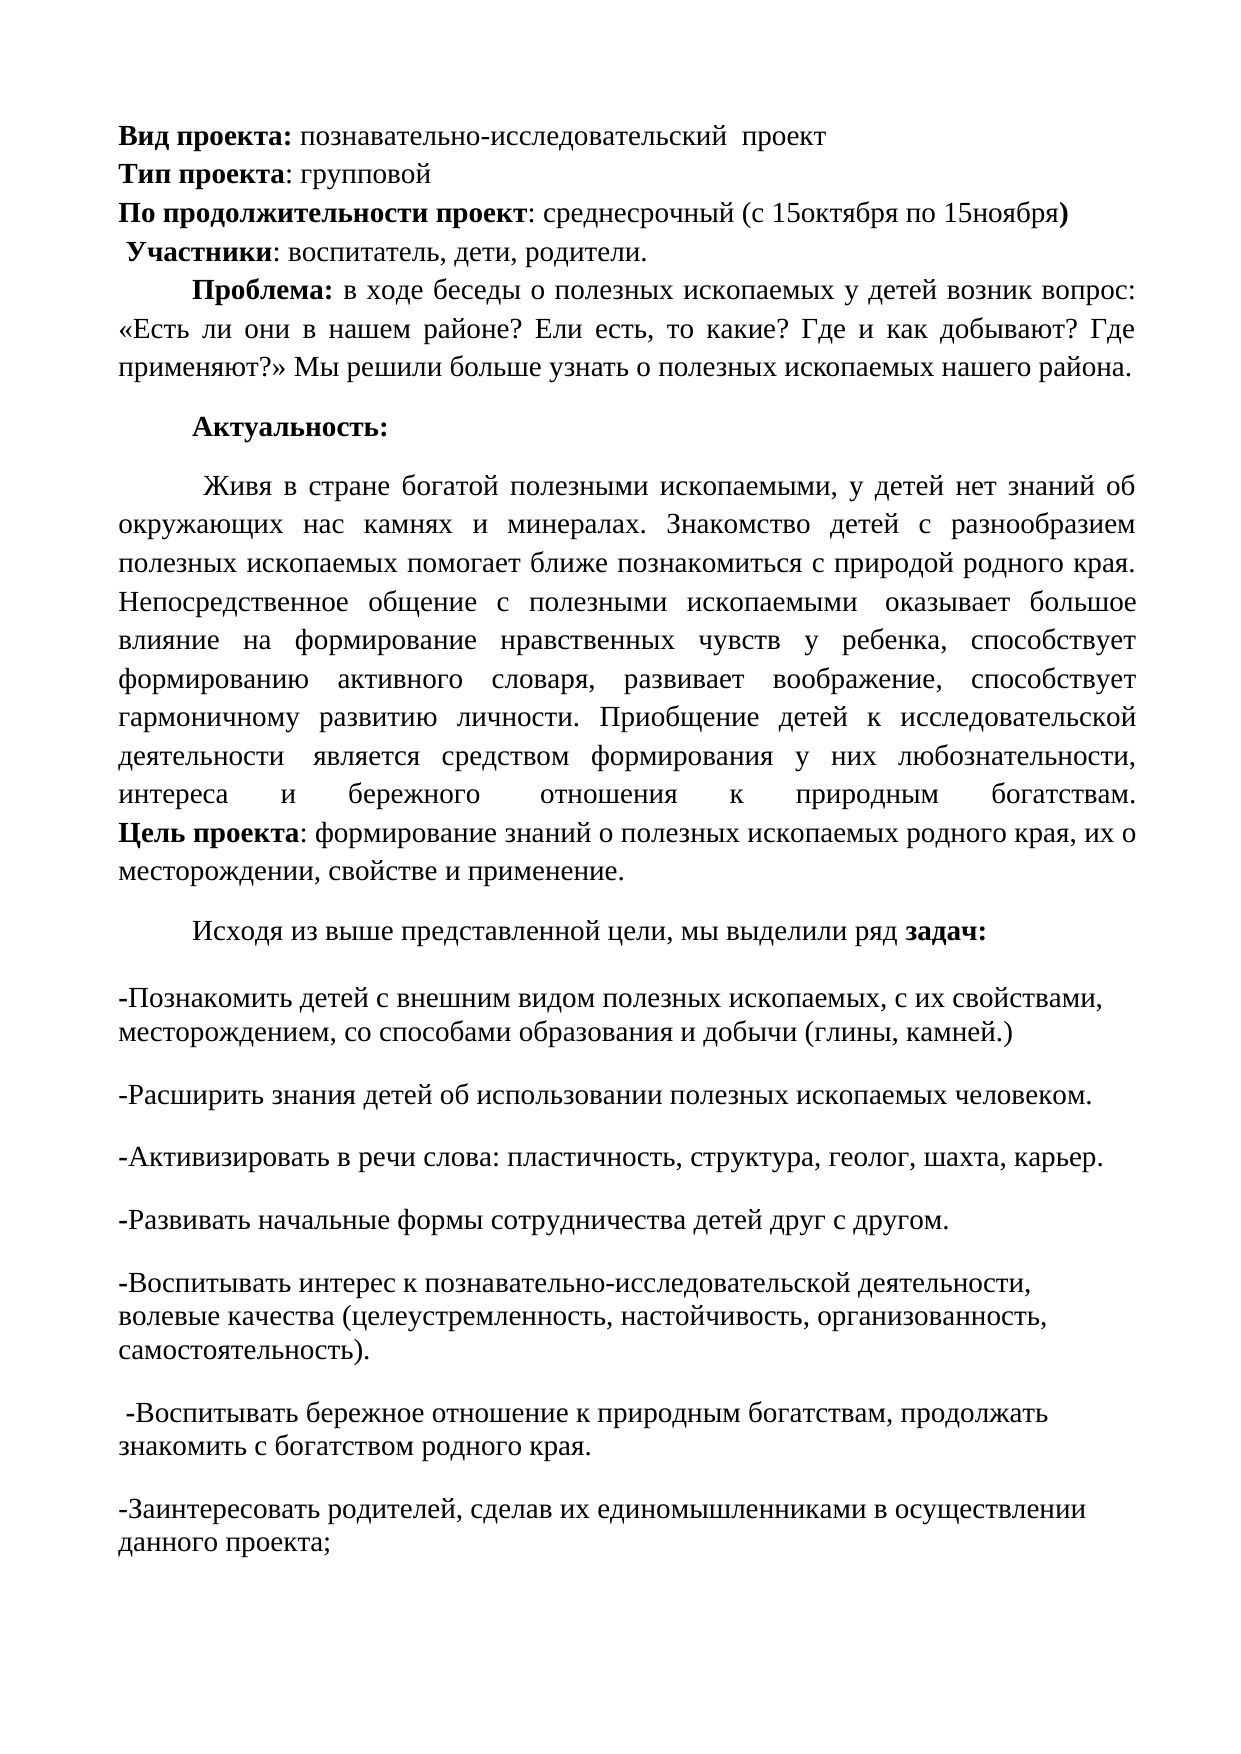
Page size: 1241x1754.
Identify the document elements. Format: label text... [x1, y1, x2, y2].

text Проблема: в ходе беседы о полезных ископаемых у детей возник вопрос: «Есть ли они в нашем районе? Ели есть, то какие? Где и как добывают? Где применяют?» Мы решили больше узнать о полезных ископаемых нашего района. [118, 272, 1137, 383]
text -Воспитывать интерес к познавательно-исследовательской деятельности, волевые качества (целеустремленность, настойчивость, организованность, самостоятельность). [118, 1265, 1137, 1366]
text Актуальность: [118, 409, 1137, 442]
text Вид проекта: познавательно-исследовательский проект [118, 118, 1137, 152]
text -Воспитывать бережное отношение к природным богатствам, продолжать знакомить с богатством родного края. [118, 1395, 1137, 1462]
text -Расширить знания детей об использовании полезных ископаемых человеком. [118, 1077, 1137, 1110]
text Тип проекта: групповой [118, 157, 1137, 190]
text Участники: воспитатель, дети, родители. [118, 234, 1137, 267]
text Исходя из выше представленной цели, мы выделили ряд задач: [118, 913, 1137, 946]
text -Развивать начальные формы сотрудничества детей друг с другом. [118, 1202, 1137, 1236]
text По продолжительности проект: среднесрочный (с 15октября по 15ноября) [118, 195, 1137, 229]
text -Познакомить детей с внешним видом полезных ископаемых, с их свойствами, месторождением, со способами образования и добычи (глины, камней.) [118, 981, 1137, 1048]
text -Заинтересовать родителей, сделав их единомышленниками в осуществлении данного проекта; [118, 1491, 1137, 1558]
text -Активизировать в речи слова: пластичность, структура, геолог, шахта, карьер. [118, 1139, 1137, 1173]
text Живя в стране богатой полезными ископаемыми, у детей нет знаний об окружающих нас камнях и минералах. Знакомство детей с разнообразием полезных ископаемых помогает ближе познакомиться с природой родного края. Непосредственное общение с полезными ископаемыми оказывает большое влияние на формирование нравственных чувств у ребенка, способствует формированию активного словаря, развивает воображение, способствует гармоничному развитию личности. Приобщение детей к исследовательской деятельности является средством формирования у них любознательности, интереса и бережного отношения к природным богатствам. Цель проекта: формирование знаний о полезных ископаемых родного края, их о месторождении, свойстве и применение. [118, 468, 1137, 887]
